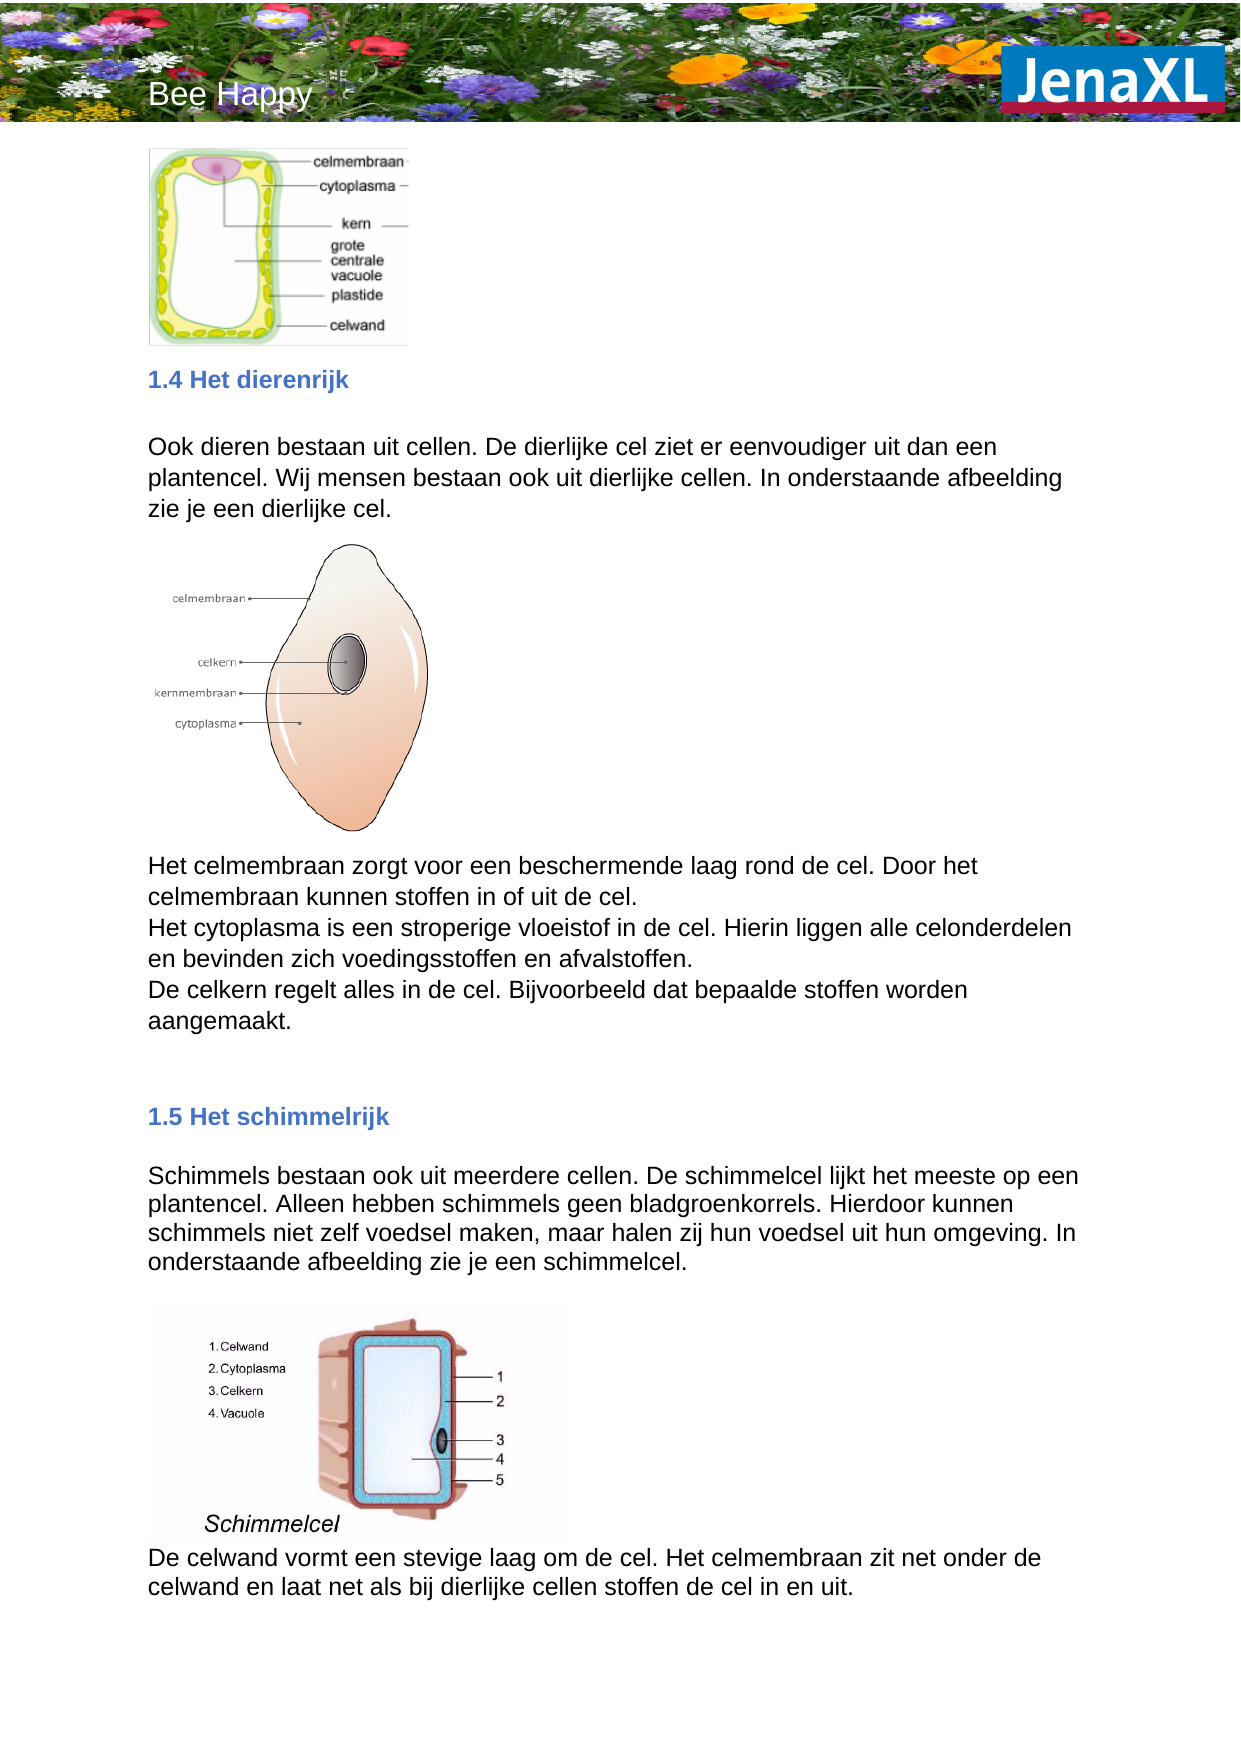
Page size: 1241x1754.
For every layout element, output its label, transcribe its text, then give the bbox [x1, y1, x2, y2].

picture [147, 1304, 572, 1543]
picture [0, 3, 1241, 122]
picture [147, 541, 430, 832]
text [148, 1543, 1093, 1600]
subtitle 1.4 Het dierenrijk [148, 365, 1093, 394]
text Ook dieren bestaan uit cellen. De dierlijke cel ziet er eenvoudiger uit dan een plantencel. Wij mensen bestaan ook uit dierlijke cellen. In onderstaande afbeelding zie je een dierlijke cel. [148, 432, 1093, 522]
picture [147, 147, 409, 347]
text Het celmembraan zorgt voor een beschermende laag rond de cel. Door het celmembraan kunnen stoffen in of uit de cel. Het cytoplasma is een stroperige vloeistof in de cel. Hierin liggen alle celonderdelen en bevinden zich voedingsstoffen en afvalstoffen. De celkern regelt alles in de cel. Bijvoorbeeld dat bepaalde stoffen worden aangemaakt. [148, 851, 1093, 1035]
subtitle 1.5 Het schimmelrijk [148, 1102, 1093, 1130]
text Schimmels bestaan ook uit meerdere cellen. De schimmelcel lijkt het meeste op een plantencel. Alleen hebben schimmels geen bladgroenkorrels. Hierdoor kunnen schimmels niet zelf voedsel maken, maar halen zij hun voedsel uit hun omgeving. In onderstaande afbeelding zie je een schimmelcel. [148, 1133, 1093, 1276]
